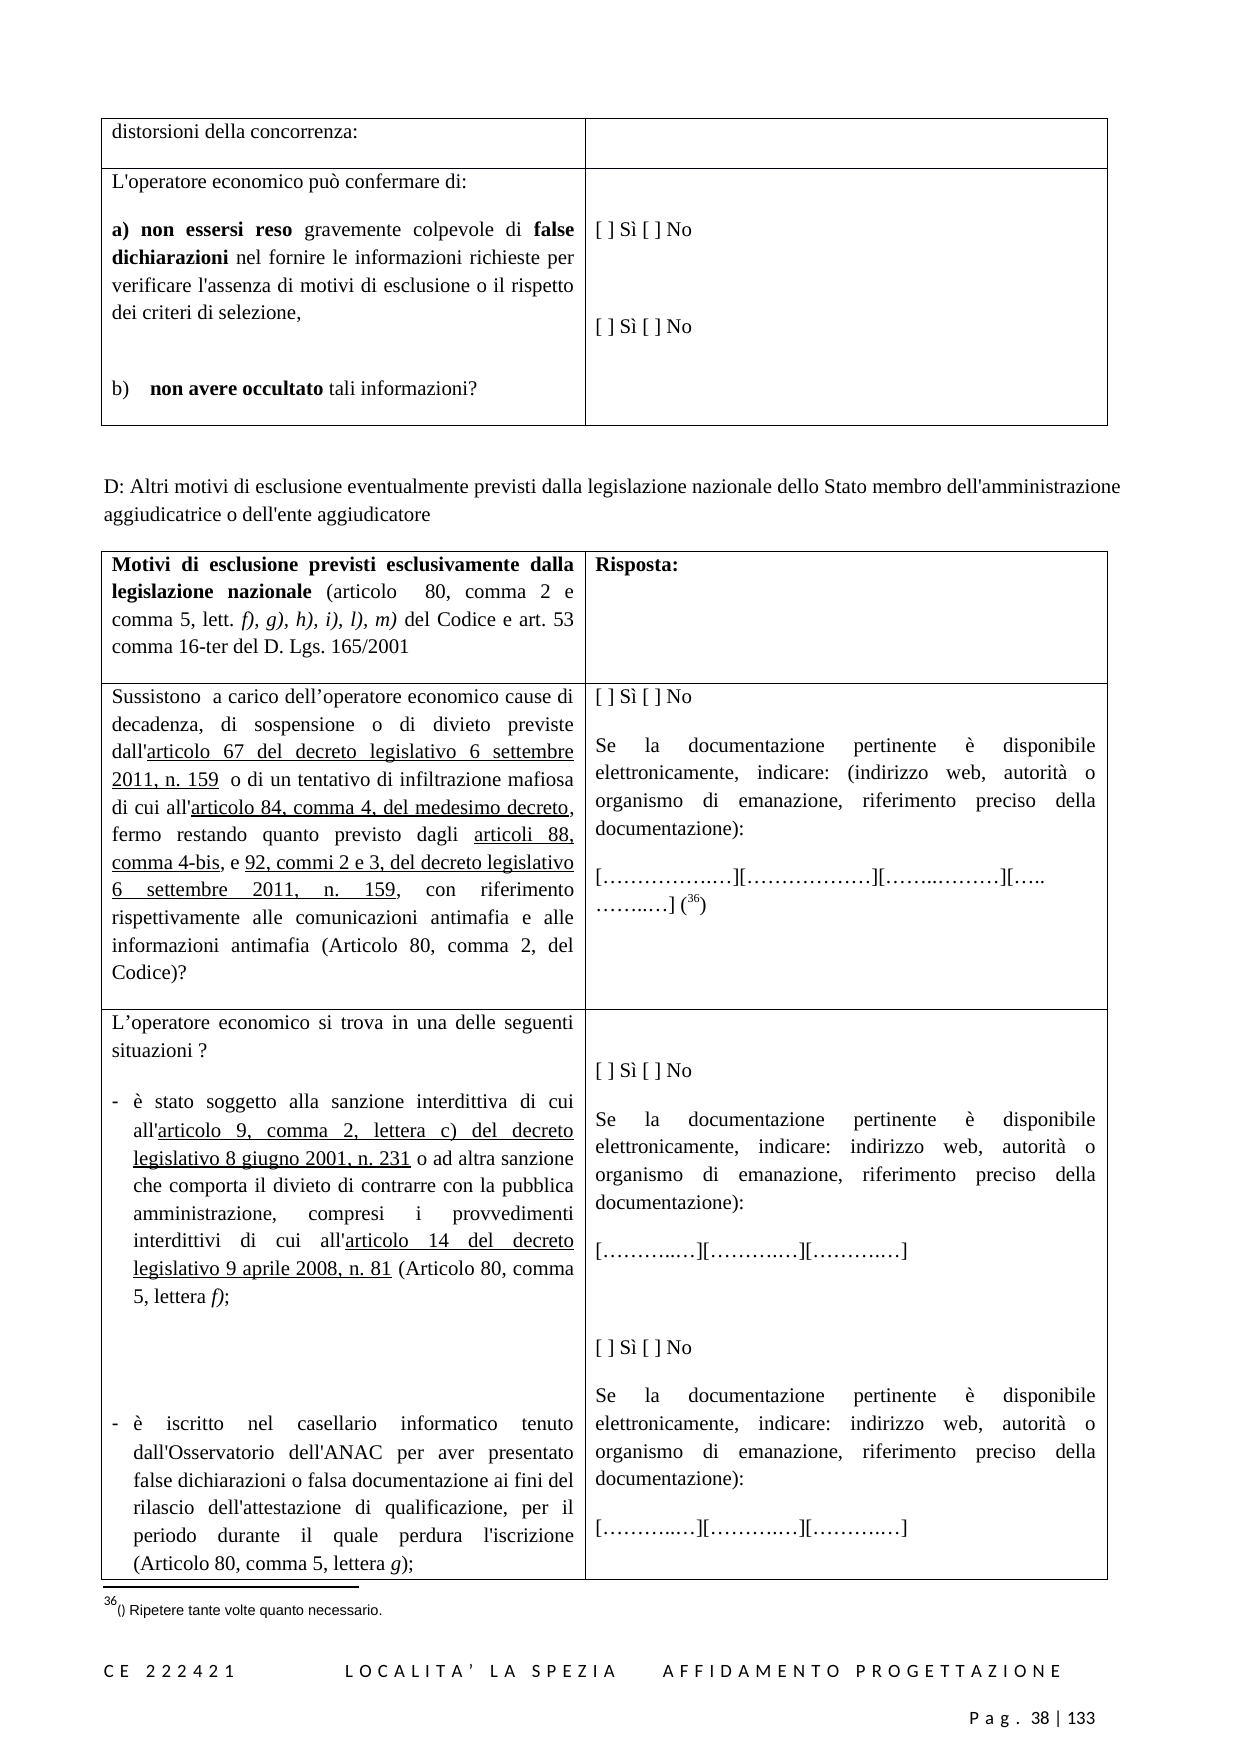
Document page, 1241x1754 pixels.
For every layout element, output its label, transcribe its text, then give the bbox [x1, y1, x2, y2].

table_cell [102, 119, 585, 168]
table_header Risposta: [586, 552, 1107, 683]
table_cell [ ] Sì [ ] No Se la documentazione pertinente è disponibile elettronicamente, indicare: (indirizzo web, autorità o organismo di emanazione, riferimento preciso della documentazione): […………….…][………………][……..………][…..……..…] () [586, 684, 1107, 1009]
table_header Motivi di esclusione previsti esclusivamente dalla legislazione nazionale (articolo 80, comma 2 e comma 5, lett. f), g), h), i), l), m) del Codice e art. 53 comma 16-ter del D. Lgs. 165/2001 [102, 552, 585, 683]
text D: Altri motivi di esclusione eventualmente previsti dalla legislazione nazionale dello Stato membro dell'amministrazione aggiudicatrice o dell'ente aggiudicatore [103, 474, 1122, 526]
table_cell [102, 1010, 585, 1578]
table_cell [586, 119, 1107, 168]
table_cell L'operatore economico può confermare di: a) non essersi reso gravemente colpevole di false dichiarazioni nel fornire le informazioni richieste per verificare l'assenza di motivi di esclusione o il rispetto dei criteri di selezione, b) non avere occultato tali informazioni? [102, 169, 585, 425]
table_cell [ ] Sì [ ] No [ ] Sì [ ] No [586, 169, 1107, 425]
table_cell Sussistono a carico dell’operatore economico cause di decadenza, di sospensione o di divieto previste dall'articolo 67 del decreto legislativo 6 settembre 2011, n. 159 o di un tentativo di infiltrazione mafiosa di cui all'articolo 84, comma 4, del medesimo decreto, fermo restando quanto previsto dagli articoli 88, comma 4-bis, e 92, commi 2 e 3, del decreto legislativo 6 settembre 2011, n. 159, con riferimento rispettivamente alle comunicazioni antimafia e alle informazioni antimafia (Articolo 80, comma 2, del Codice)? [102, 684, 585, 1009]
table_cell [586, 1010, 1107, 1578]
